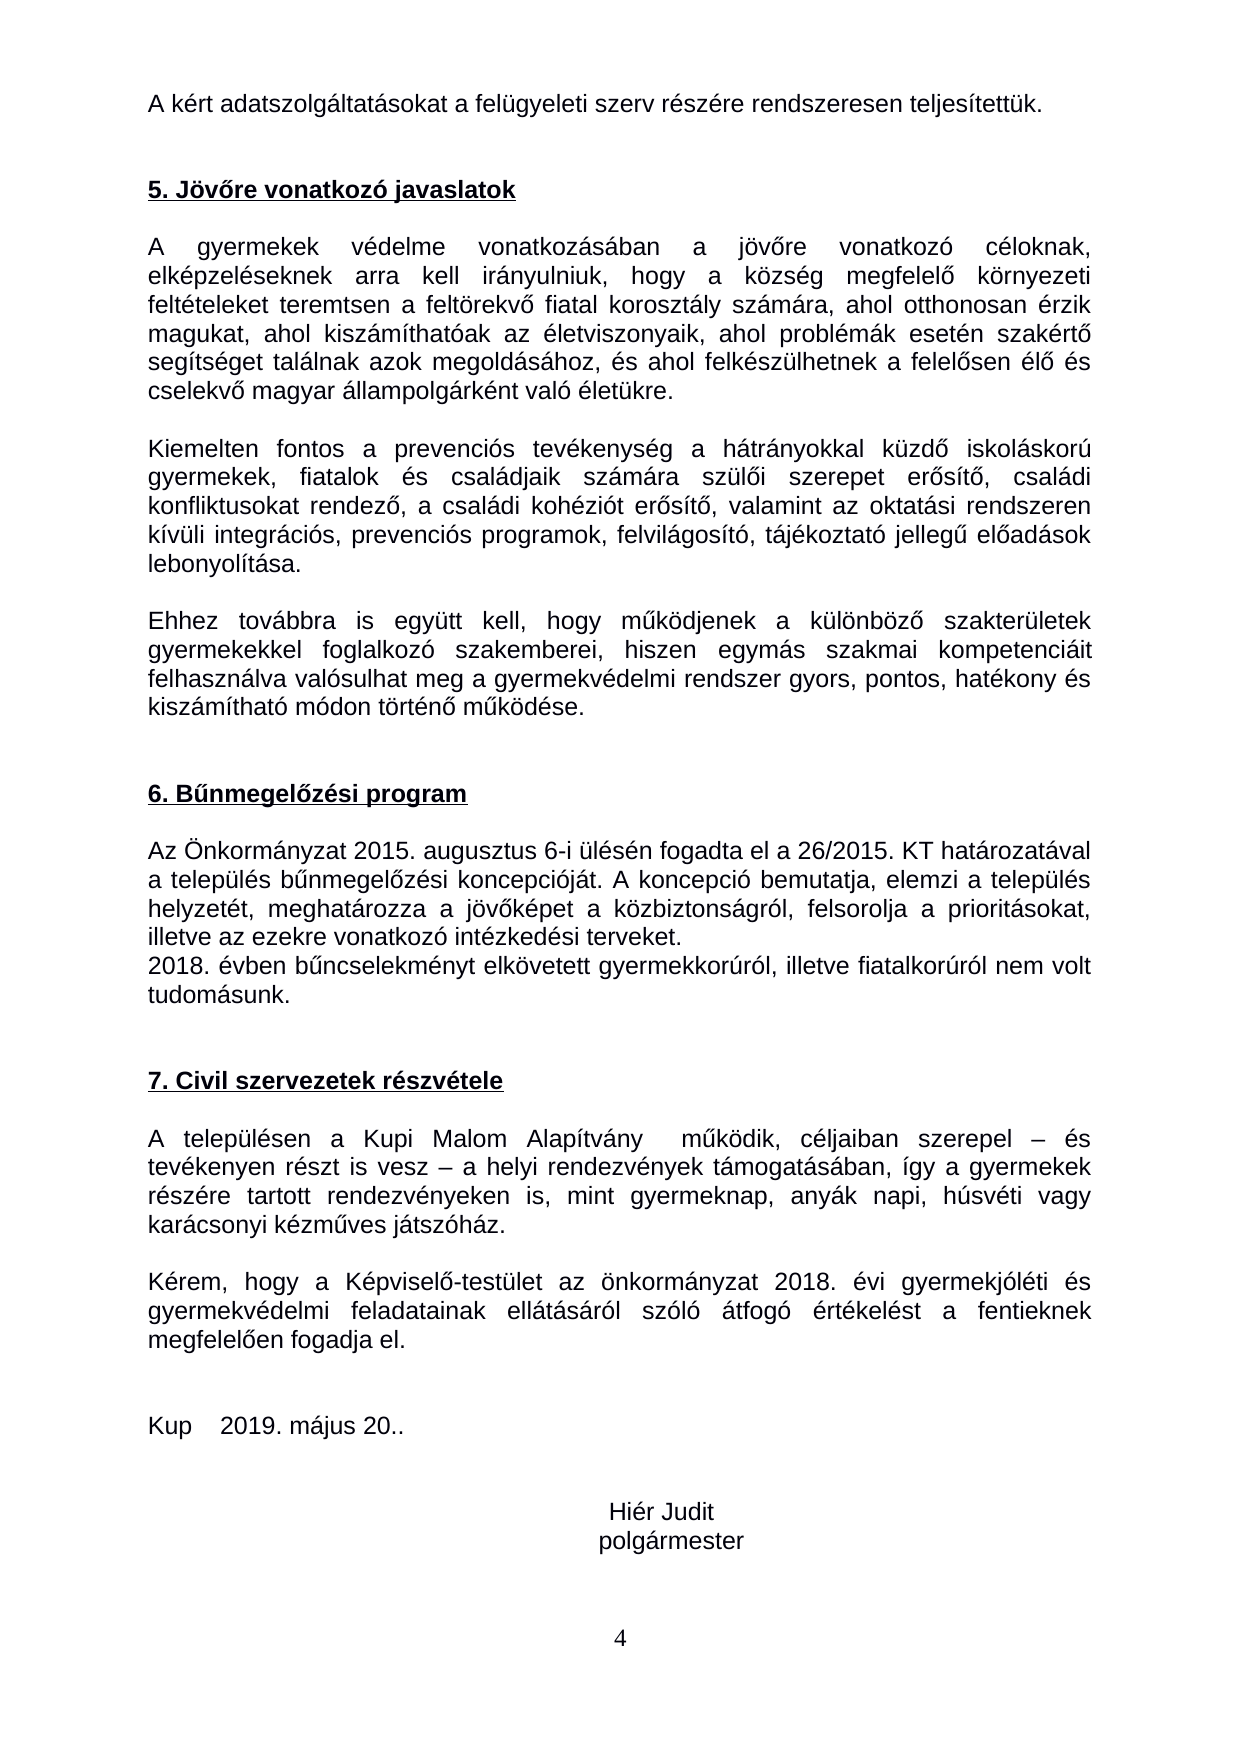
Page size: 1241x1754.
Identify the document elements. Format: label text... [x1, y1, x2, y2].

text Ehhez továbbra is együtt kell, hogy működjenek a különböző szakterületek gyermekekkel foglalkozó szakemberei, hiszen egymás szakmai kompetenciáit felhasználva valósulhat meg a gyermekvédelmi rendszer gyors, pontos, hatékony és kiszámítható módon történő működése. [148, 606, 1093, 721]
text Hiér Judit [148, 1497, 744, 1526]
text 6. Bűnmegelőzési program [148, 779, 1093, 807]
text Kup 2019. május 20.. [148, 1411, 1093, 1440]
text A kért adatszolgáltatásokat a felügyeleti szerv részére rendszeresen teljesítettük. [148, 89, 1093, 117]
text 5. Jövőre vonatkozó javaslatok [148, 175, 1093, 204]
text A gyermekek védelme vonatkozásában a jövőre vonatkozó céloknak, elképzeléseknek arra kell irányulniuk, hogy a község megfelelő környezeti feltételeket teremtsen a feltörekvő fiatal korosztály számára, ahol otthonosan érzik magukat, ahol kiszámíthatóak az életviszonyaik, ahol problémák esetén szakértő segítséget találnak azok megoldásához, és ahol felkészülhetnek a felelősen élő és cselekvő magyar állampolgárként való életükre. [148, 232, 1093, 405]
text polgármester [148, 1526, 744, 1555]
text A településen a Kupi Malom Alapítvány működik, céljaiban szerepel – és tevékenyen részt is vesz – a helyi rendezvények támogatásában, így a gyermekek részére tartott rendezvényeken is, mint gyermeknap, anyák napi, húsvéti vagy karácsonyi kézműves játszóház. [148, 1124, 1093, 1239]
text Kiemelten fontos a prevenciós tevékenység a hátrányokkal küzdő iskoláskorú gyermekek, fiatalok és családjaik számára szülői szerepet erősítő, családi konfliktusokat rendező, a családi kohéziót erősítő, valamint az oktatási rendszeren kívüli integrációs, prevenciós programok, felvilágosító, tájékoztató jellegű előadások lebonyolítása. [148, 434, 1093, 577]
text Az Önkormányzat 2015. augusztus 6-i ülésén fogadta el a 26/2015. KT határozatával a település bűnmegelőzési koncepcióját. A koncepció bemutatja, elemzi a település helyzetét, meghatározza a jövőképet a közbiztonságról, felsorolja a prioritásokat, illetve az ezekre vonatkozó intézkedési terveket. [148, 836, 1093, 951]
text 7. Civil szervezetek részvétele [148, 1066, 1093, 1095]
text Kérem, hogy a Képviselő-testület az önkormányzat 2018. évi gyermekjóléti és gyermekvédelmi feladatainak ellátásáról szóló átfogó értékelést a fentieknek megfelelően fogadja el. [148, 1267, 1093, 1354]
text 2018. évben bűncselekményt elkövetett gyermekkorúról, illetve fiatalkorúról nem volt tudomásunk. [148, 951, 1093, 1009]
